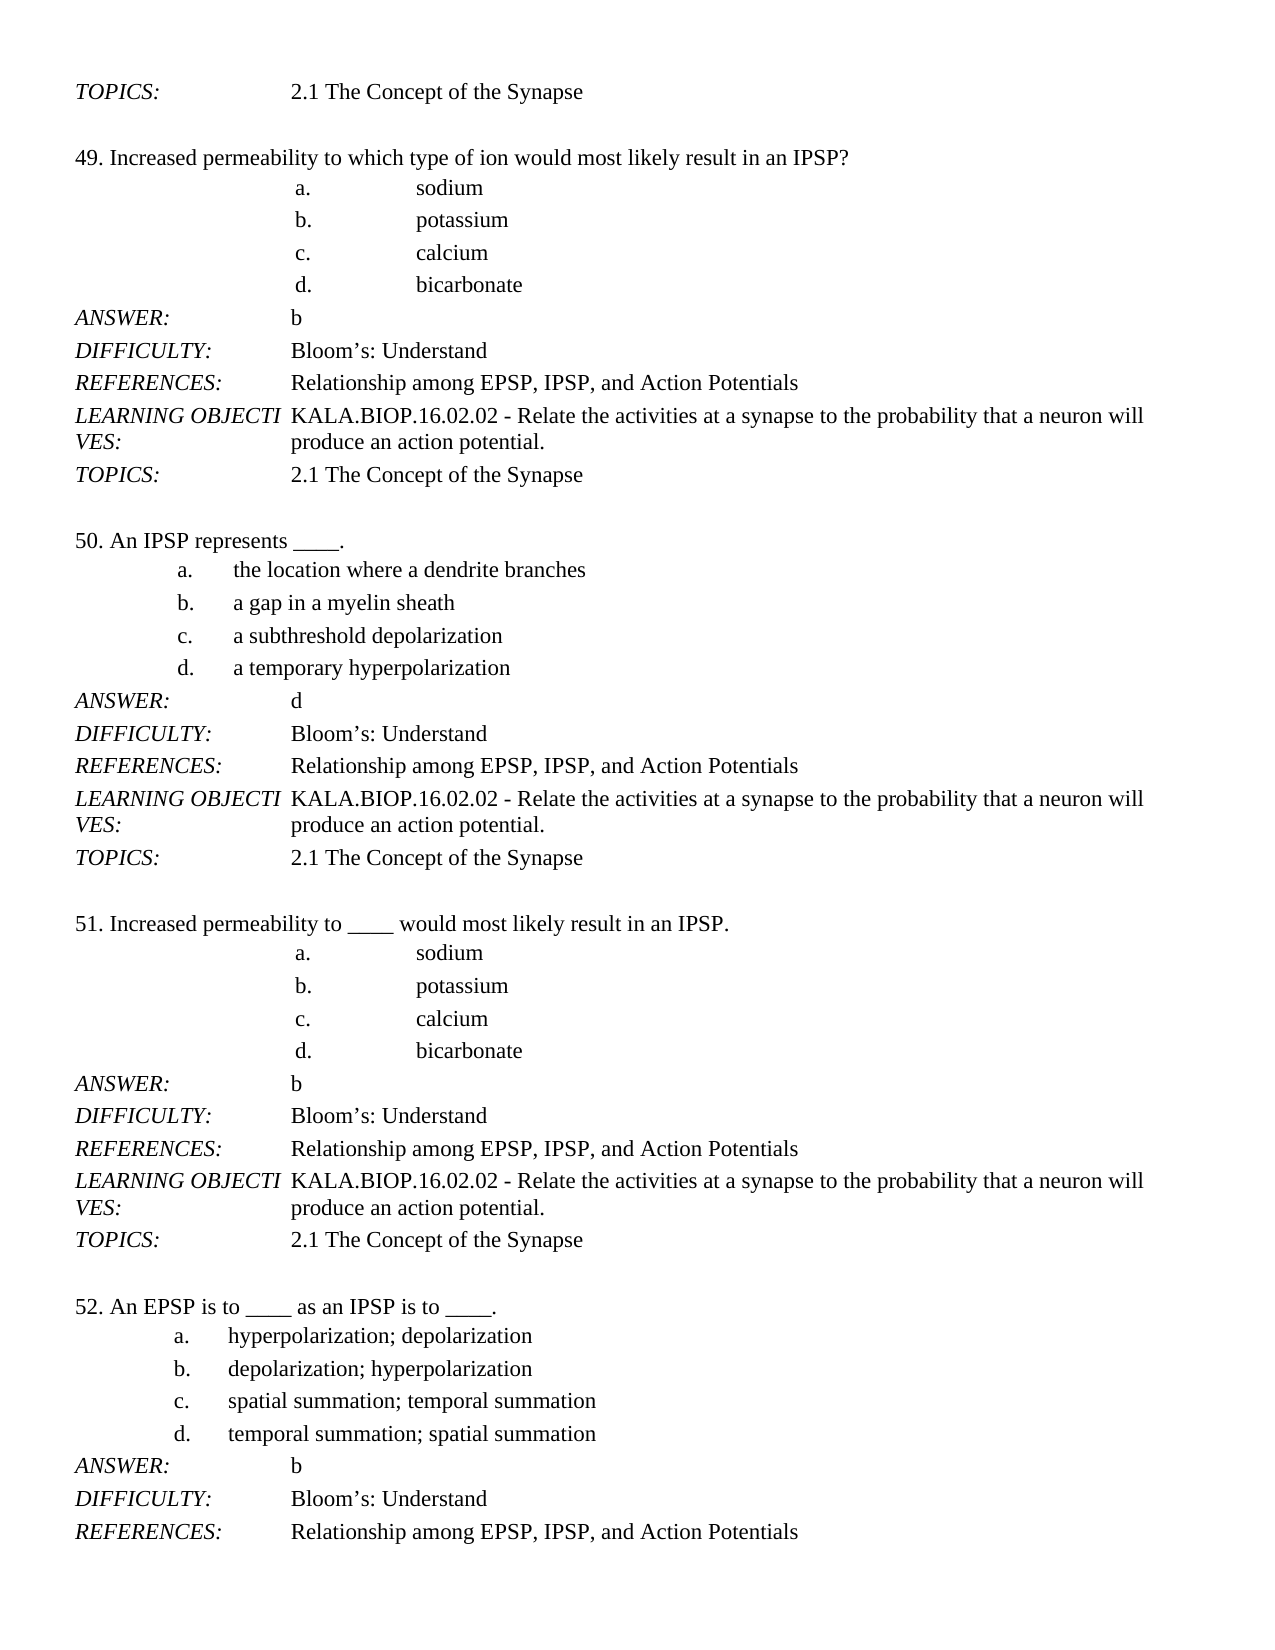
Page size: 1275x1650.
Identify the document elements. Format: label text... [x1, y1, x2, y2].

table_header 51. Increased permeability to ____ would most likely result in an IPSP.​ [75, 936, 1200, 1256]
table_header 49. Increased permeability to which type of ion would most likely result in an IPSP?​ [75, 171, 1200, 491]
table_header 50. An IPSP represents ____.​ [75, 553, 1200, 873]
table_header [75, 75, 1200, 108]
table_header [75, 1319, 1200, 1547]
